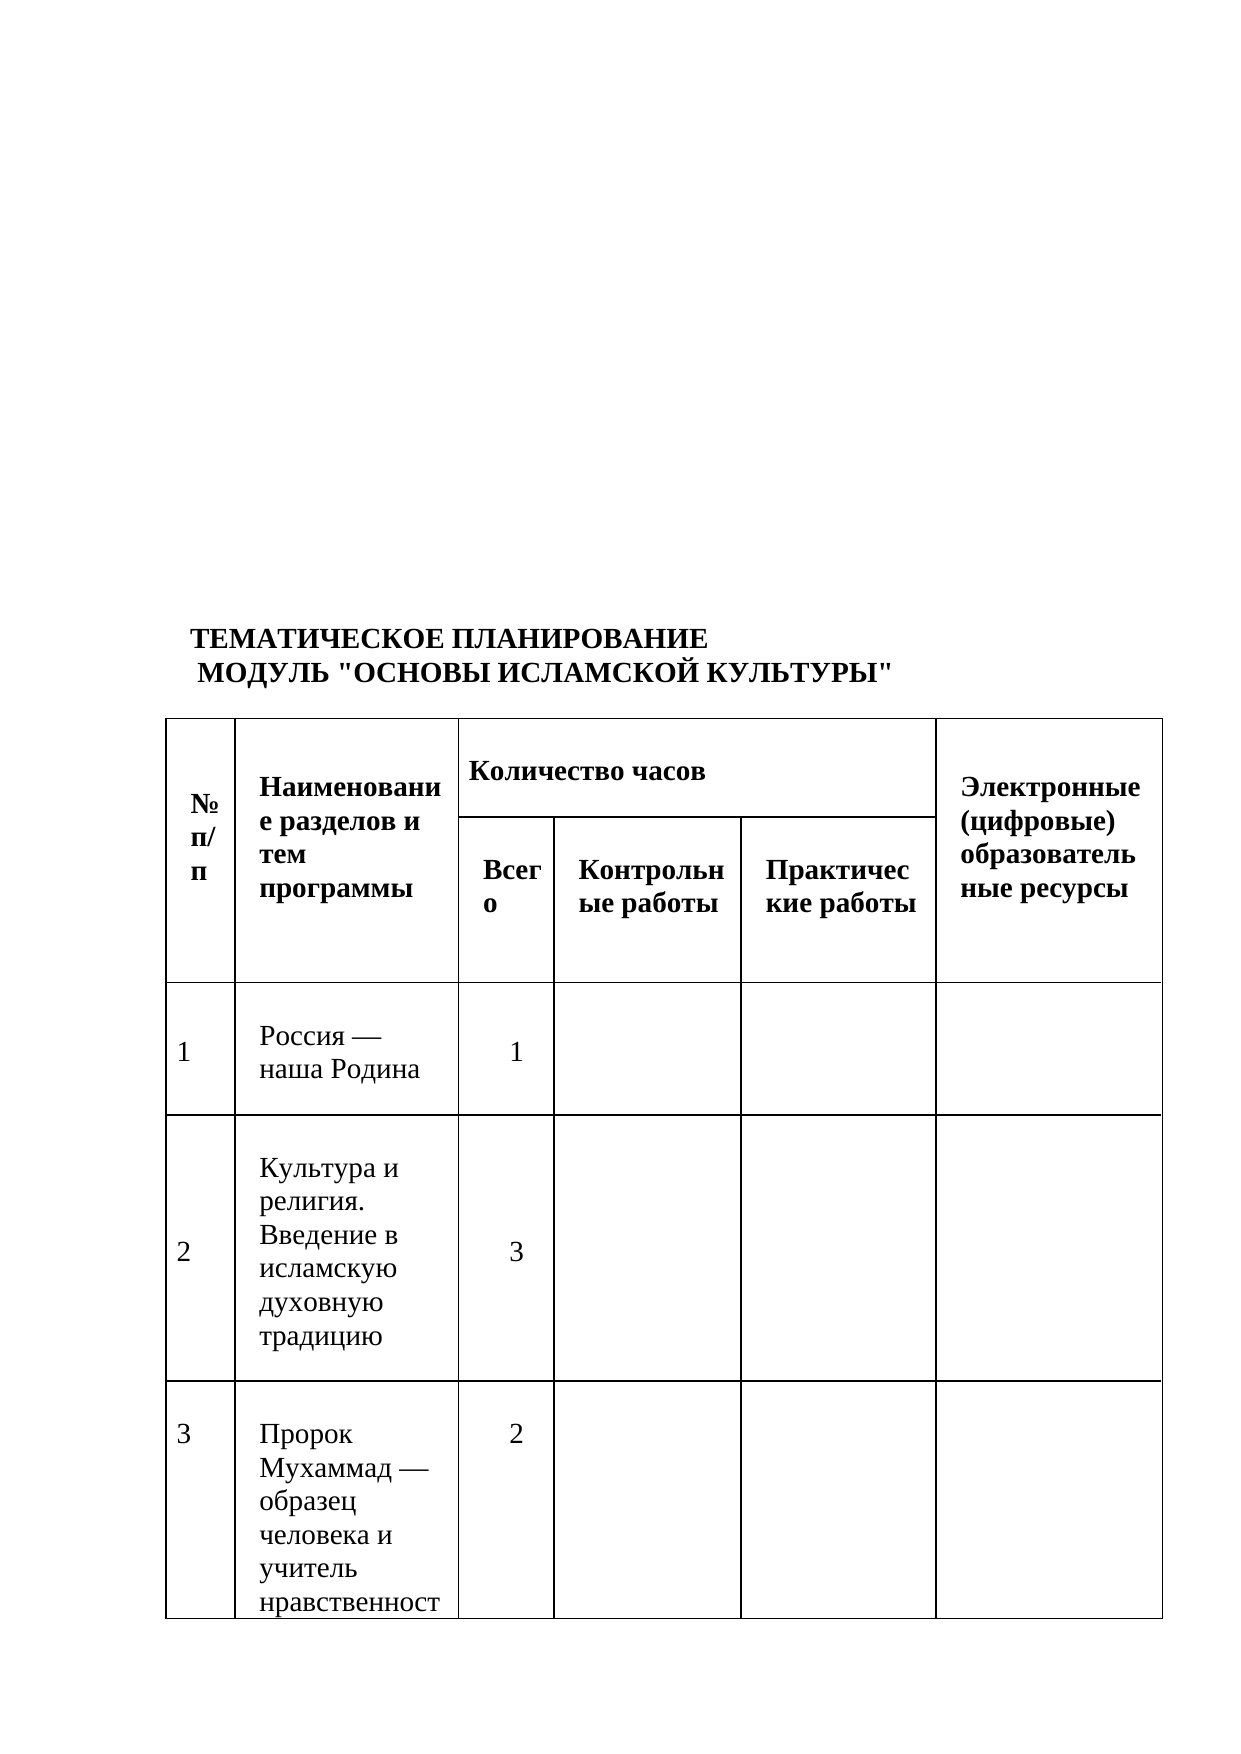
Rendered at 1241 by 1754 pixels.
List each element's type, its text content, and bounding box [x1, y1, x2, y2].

table_cell 1 [167, 983, 234, 1114]
table_cell 2 [459, 1382, 553, 1618]
table_cell [937, 1380, 1162, 1618]
table_header Количество часов [459, 719, 935, 816]
table_cell Практические работы [742, 818, 935, 982]
text МОДУЛЬ "ОСНОВЫ ИСЛАМСКОЙ КУЛЬТУРЫ" [190, 655, 1152, 688]
text ТЕМАТИЧЕСКОЕ ПЛАНИРОВАНИЕ [190, 621, 1152, 655]
table_header Электронные (цифровые) образовательные ресурсы [937, 719, 1162, 982]
table_cell Всего [459, 818, 553, 982]
table_cell [742, 1116, 935, 1380]
table_cell [555, 1116, 740, 1380]
table_cell 1 [459, 983, 553, 1114]
table_cell 2 [167, 1116, 234, 1380]
table_cell [555, 1382, 740, 1618]
table_cell [937, 982, 1162, 1114]
table_header № п/п [167, 719, 234, 982]
table_cell 3 [167, 1382, 234, 1618]
table_cell [937, 1114, 1162, 1380]
table_cell [742, 983, 935, 1114]
table_cell Россия — наша Родина [236, 983, 458, 1114]
table_header Наименование разделов и тем программы [236, 719, 458, 982]
table_cell [555, 983, 740, 1114]
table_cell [236, 1382, 458, 1618]
table_cell Культура и религия. Введение в исламскую духовную традицию [236, 1116, 458, 1380]
table_cell [742, 1382, 935, 1618]
table_cell 3 [459, 1116, 553, 1380]
table_cell Контрольные работы [555, 818, 740, 982]
